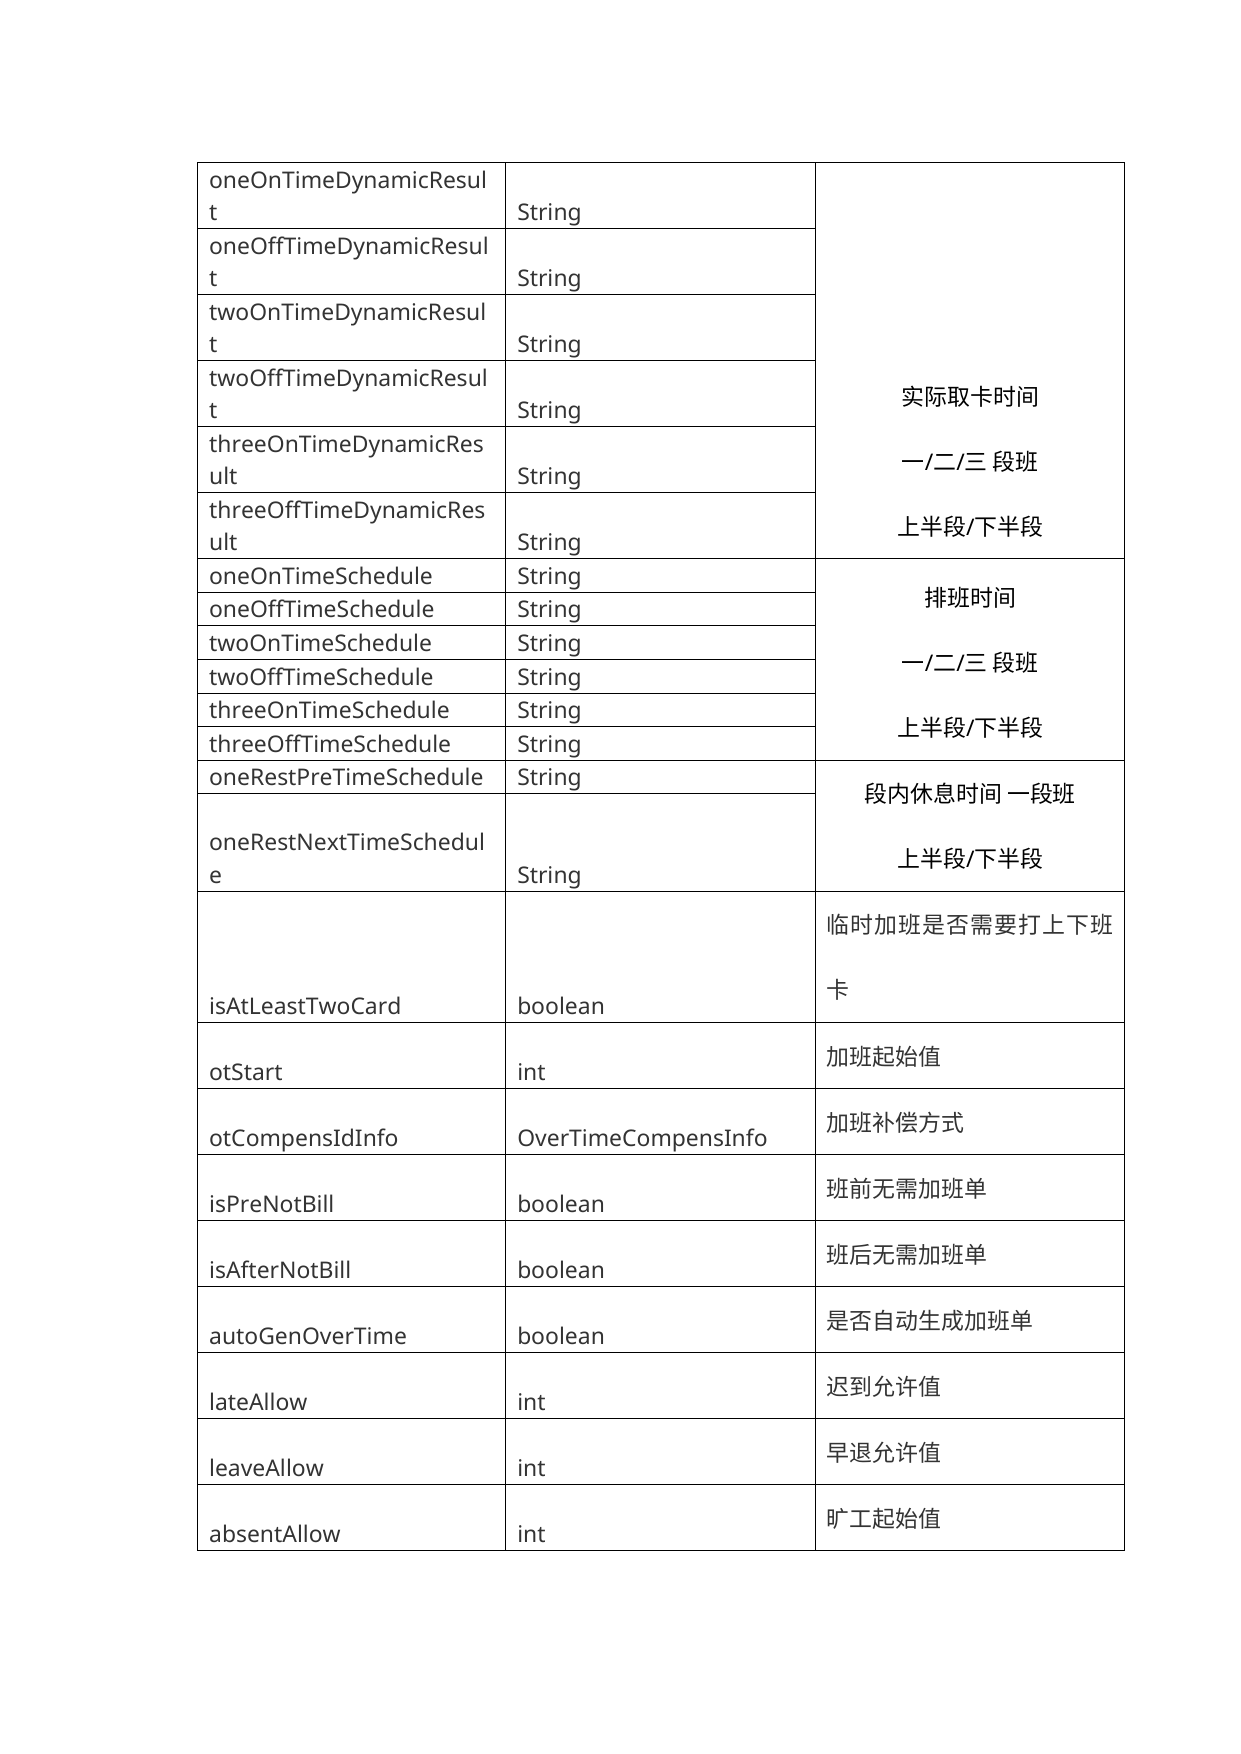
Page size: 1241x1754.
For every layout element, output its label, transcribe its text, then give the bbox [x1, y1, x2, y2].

table_cell threeOffTimeDynamicResult [198, 493, 505, 558]
table_cell otStart [198, 1023, 505, 1088]
table_cell threeOnTimeDynamicResult [198, 427, 505, 492]
table_cell int [506, 1419, 815, 1484]
table_cell threeOnTimeSchedule [198, 694, 505, 726]
table_cell 段内休息时间 一段班 上半段/下半段 [816, 761, 1124, 891]
table_cell String [506, 295, 815, 360]
table_cell threeOffTimeSchedule [198, 727, 505, 759]
table_cell String [506, 593, 815, 625]
table_cell isAtLeastTwoCard [198, 892, 505, 1022]
table_cell 加班起始值 [816, 1023, 1124, 1088]
table_cell int [506, 1353, 815, 1418]
table_cell boolean [506, 892, 815, 1022]
table_cell String [506, 427, 815, 492]
table_cell 旷工起始值 [816, 1485, 1124, 1550]
table_cell isPreNotBill [198, 1155, 505, 1220]
table_cell String [506, 361, 815, 426]
table_cell autoGenOverTime [198, 1287, 505, 1352]
table_cell twoOffTimeDynamicResult [198, 361, 505, 426]
table_cell oneOnTimeDynamicResult [198, 163, 505, 228]
table_cell oneOffTimeSchedule [198, 593, 505, 625]
table_cell 早退允许值 [816, 1419, 1124, 1484]
table_cell String [506, 229, 815, 294]
table_cell 是否自动生成加班单 [816, 1287, 1124, 1352]
table_cell 临时加班是否需要打上下班卡 [816, 892, 1124, 1022]
table_cell OverTimeCompensInfo [506, 1089, 815, 1154]
table_cell otCompensIdInfo [198, 1089, 505, 1154]
table_cell int [506, 1023, 815, 1088]
table_cell lateAllow [198, 1353, 505, 1418]
table_cell String [506, 694, 815, 726]
table_cell 迟到允许值 [816, 1353, 1124, 1418]
table_cell oneRestNextTimeSchedule [198, 794, 505, 891]
table_cell boolean [506, 1221, 815, 1286]
table_cell boolean [506, 1155, 815, 1220]
table_cell String [506, 660, 815, 692]
table_cell int [506, 1485, 815, 1550]
table_cell absentAllow [198, 1485, 505, 1550]
table_cell twoOnTimeSchedule [198, 626, 505, 659]
table_cell twoOnTimeDynamicResult [198, 295, 505, 360]
table_cell 实际取卡时间 一/二/三 段班 上半段/下半段 [816, 163, 1124, 558]
table_cell leaveAllow [198, 1419, 505, 1484]
table_cell twoOffTimeSchedule [198, 660, 505, 692]
table_cell String [506, 761, 815, 793]
table_cell String [506, 626, 815, 659]
table_cell isAfterNotBill [198, 1221, 505, 1286]
table_cell 排班时间 一/二/三 段班 上半段/下半段 [816, 559, 1124, 759]
table_cell oneOnTimeSchedule [198, 559, 505, 592]
table_cell oneRestPreTimeSchedule [198, 761, 505, 793]
table_cell 班后无需加班单 [816, 1221, 1124, 1286]
table_cell 加班补偿方式 [816, 1089, 1124, 1154]
table_cell oneOffTimeDynamicResult [198, 229, 505, 294]
table_cell String [506, 559, 815, 592]
table_cell String [506, 727, 815, 759]
table_cell String [506, 794, 815, 891]
table_cell boolean [506, 1287, 815, 1352]
table_cell String [506, 163, 815, 228]
table_cell String [506, 493, 815, 558]
table_cell 班前无需加班单 [816, 1155, 1124, 1220]
